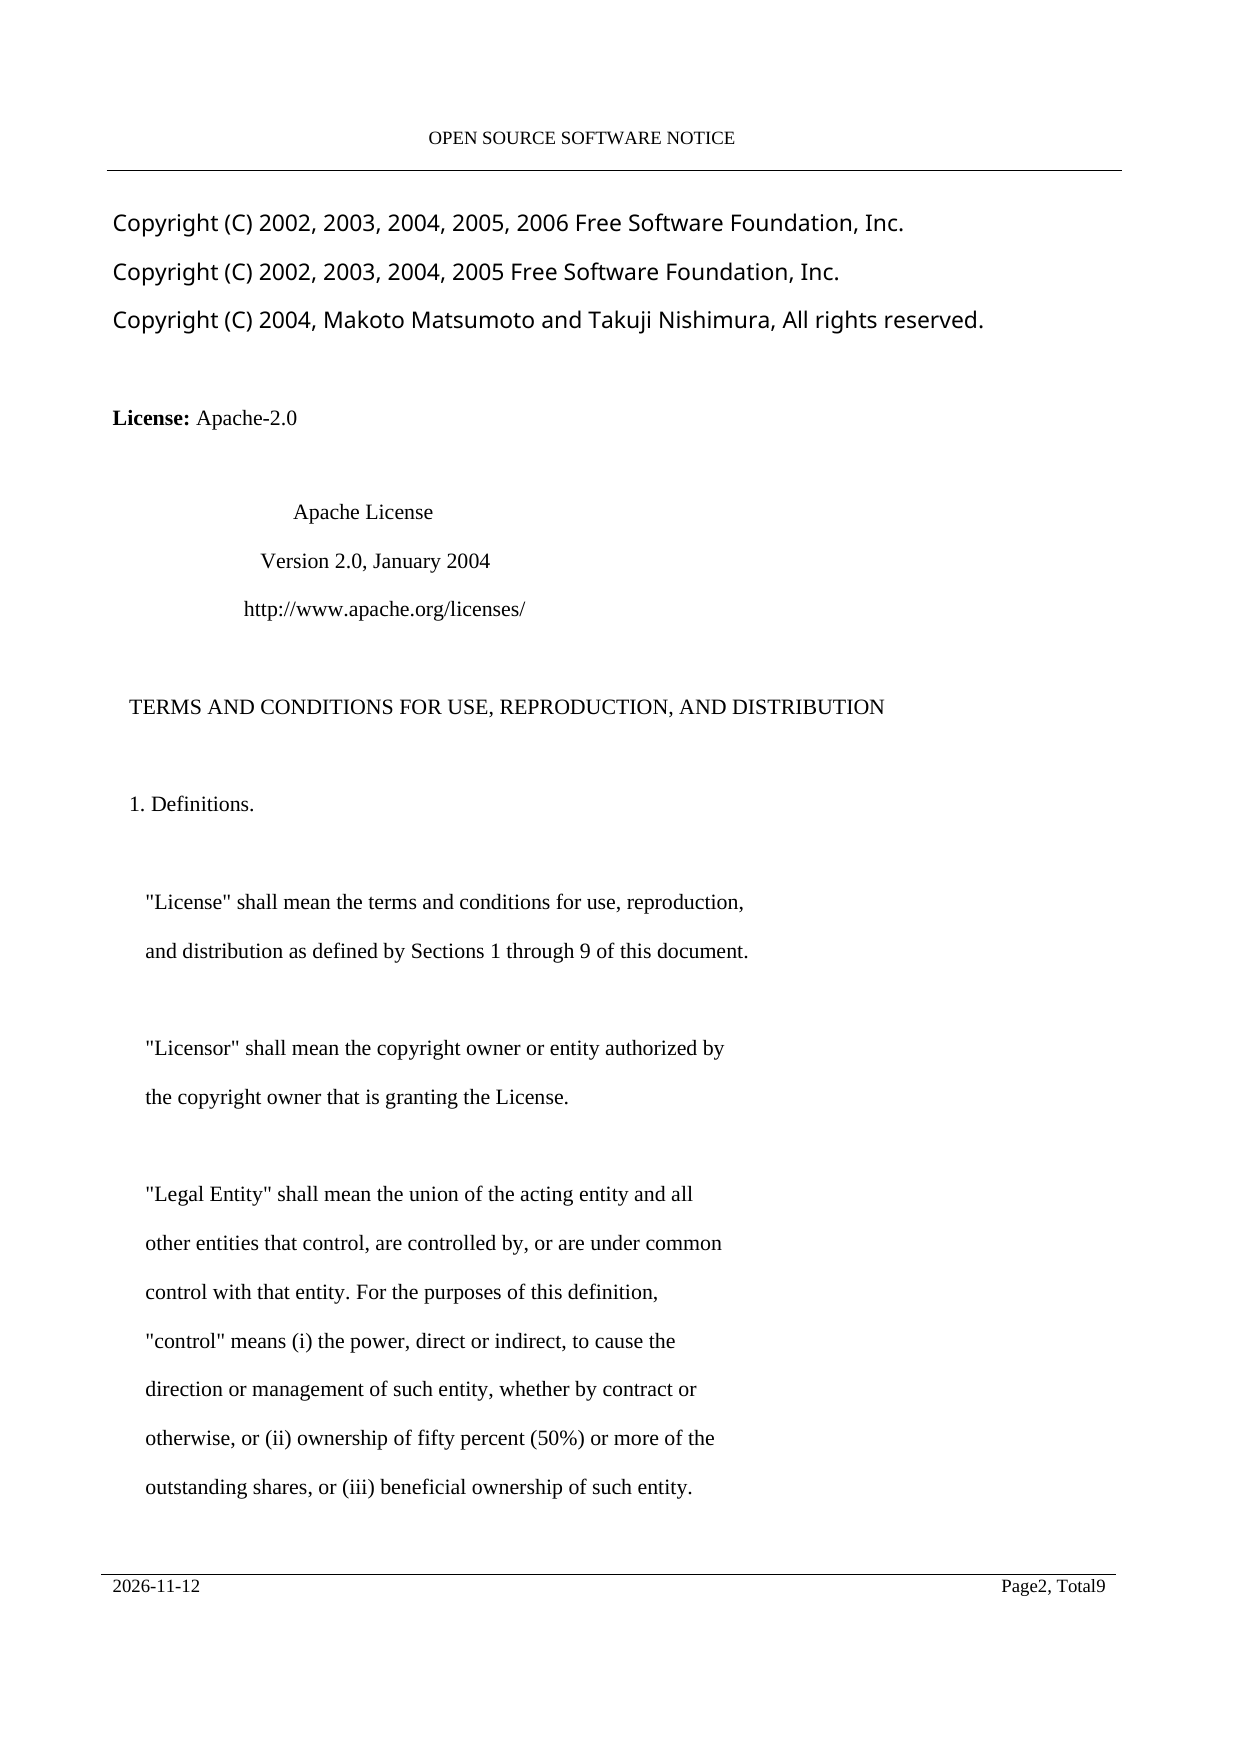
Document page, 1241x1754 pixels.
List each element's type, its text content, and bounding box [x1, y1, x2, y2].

text License: Apache-2.0 [112, 401, 1128, 434]
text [112, 446, 1128, 1503]
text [112, 206, 1128, 385]
